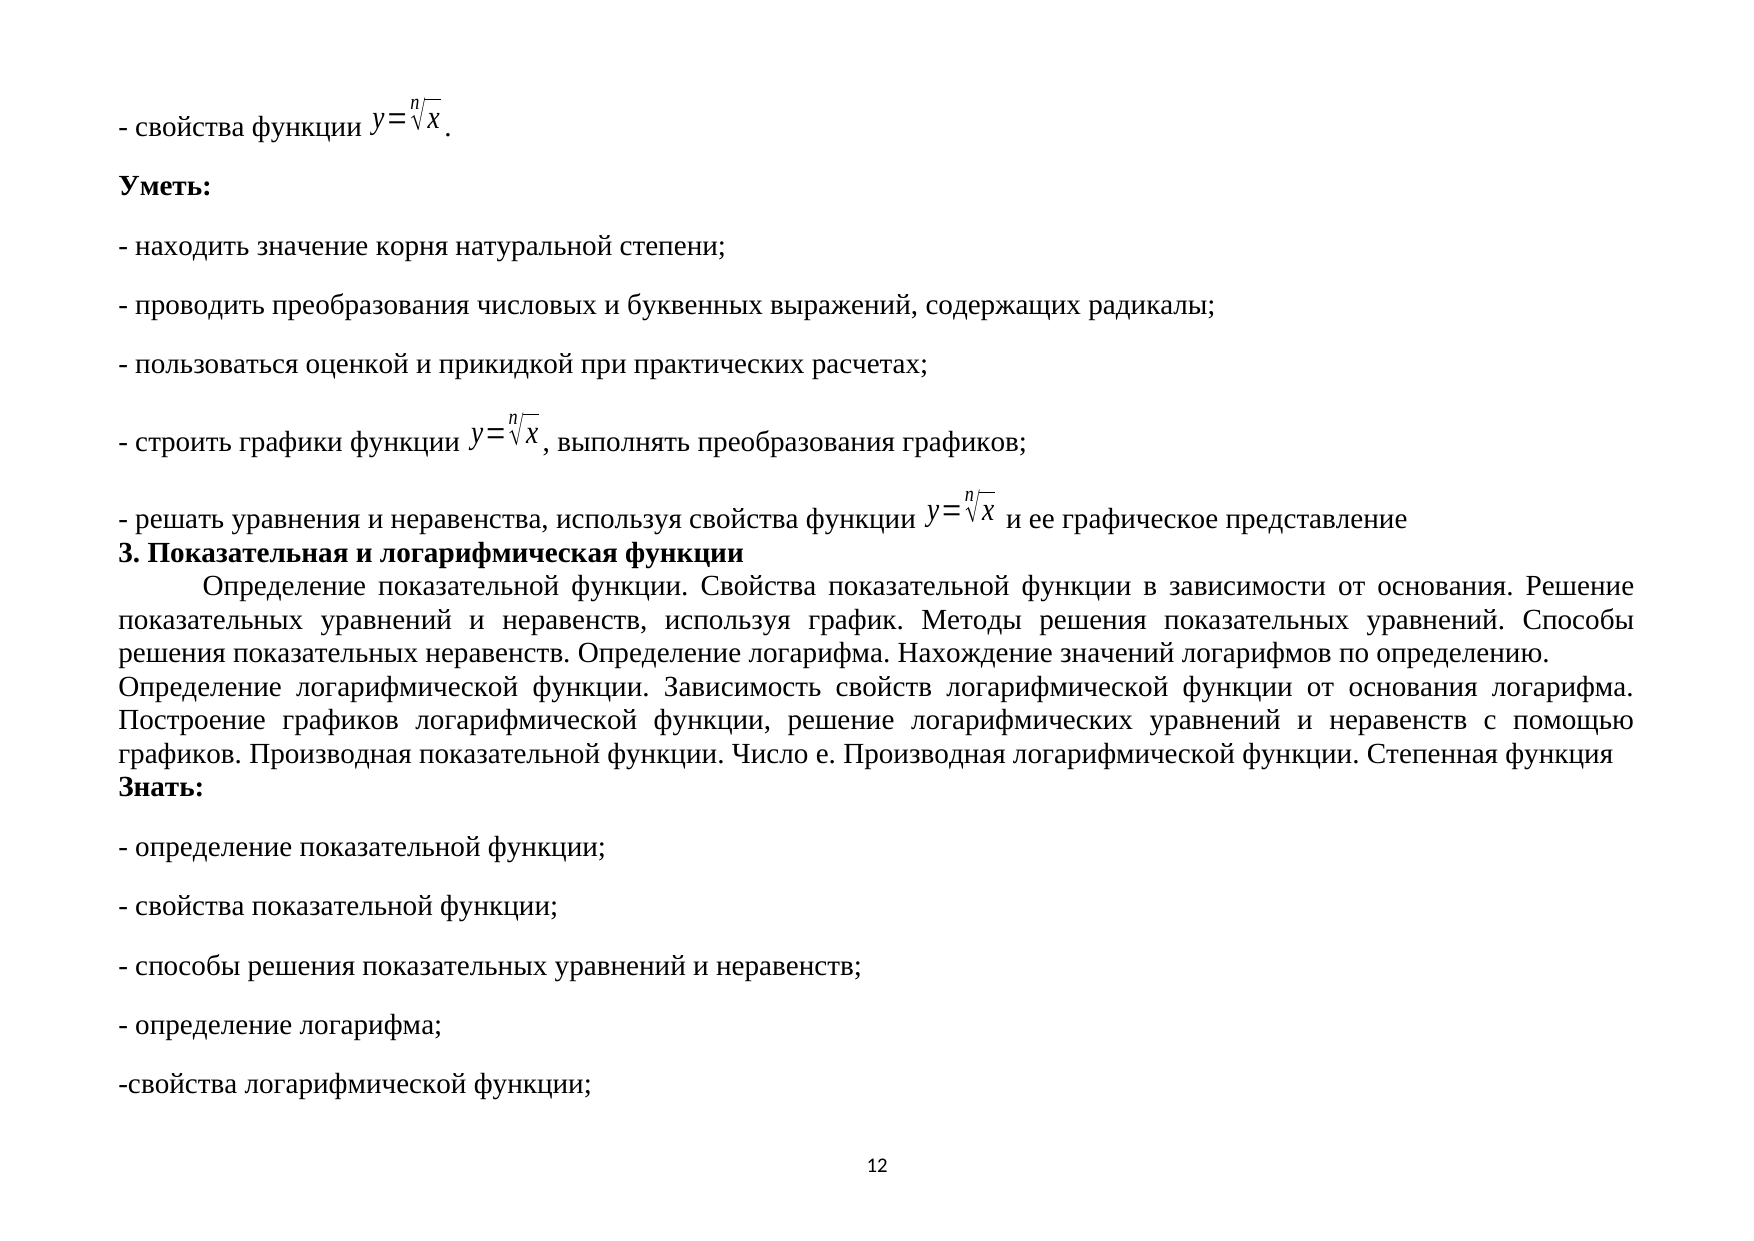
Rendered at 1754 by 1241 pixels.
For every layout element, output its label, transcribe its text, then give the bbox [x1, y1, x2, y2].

text - свойства показательной функции; [118, 888, 1636, 922]
text - свойства функции . [118, 91, 1636, 142]
text Знать: [118, 769, 1636, 803]
text -свойства логарифмической функции; [118, 1066, 1636, 1100]
text - строить графики функции , выполнять преобразования графиков; [118, 406, 1636, 457]
text - определение логарифма; [118, 1007, 1636, 1041]
text - находить значение корня натуральной степени; [118, 228, 1636, 261]
text Уметь: [118, 168, 1636, 202]
text - решать уравнения и неравенства, используя свойства функции и ее графическое представление [118, 483, 1636, 535]
text - проводить преобразования числовых и буквенных выражений, содержащих радикалы; [118, 287, 1636, 321]
text Определение логарифмической функции. Зависимость свойств логарифмической функции от основания логарифма. Построение графиков логарифмической функции, решение логарифмических уравнений и неравенств с помощью графиков. Производная показательной функции. Число e. Производная логарифмической функции. Степенная функция [118, 669, 1636, 769]
text 3. Показательная и логарифмическая функции [118, 535, 1636, 568]
text - способы решения показательных уравнений и неравенств; [118, 948, 1636, 981]
text - пользоваться оценкой и прикидкой при практических расчетах; [118, 346, 1636, 380]
text Определение показательной функции. Свойства показательной функции в зависимости от основания. Решение показательных уравнений и неравенств, используя график. Методы решения показательных уравнений. Способы решения показательных неравенств. Определение логарифма. Нахождение значений логарифмов по определению. [118, 568, 1636, 669]
text - определение показательной функции; [118, 829, 1636, 862]
